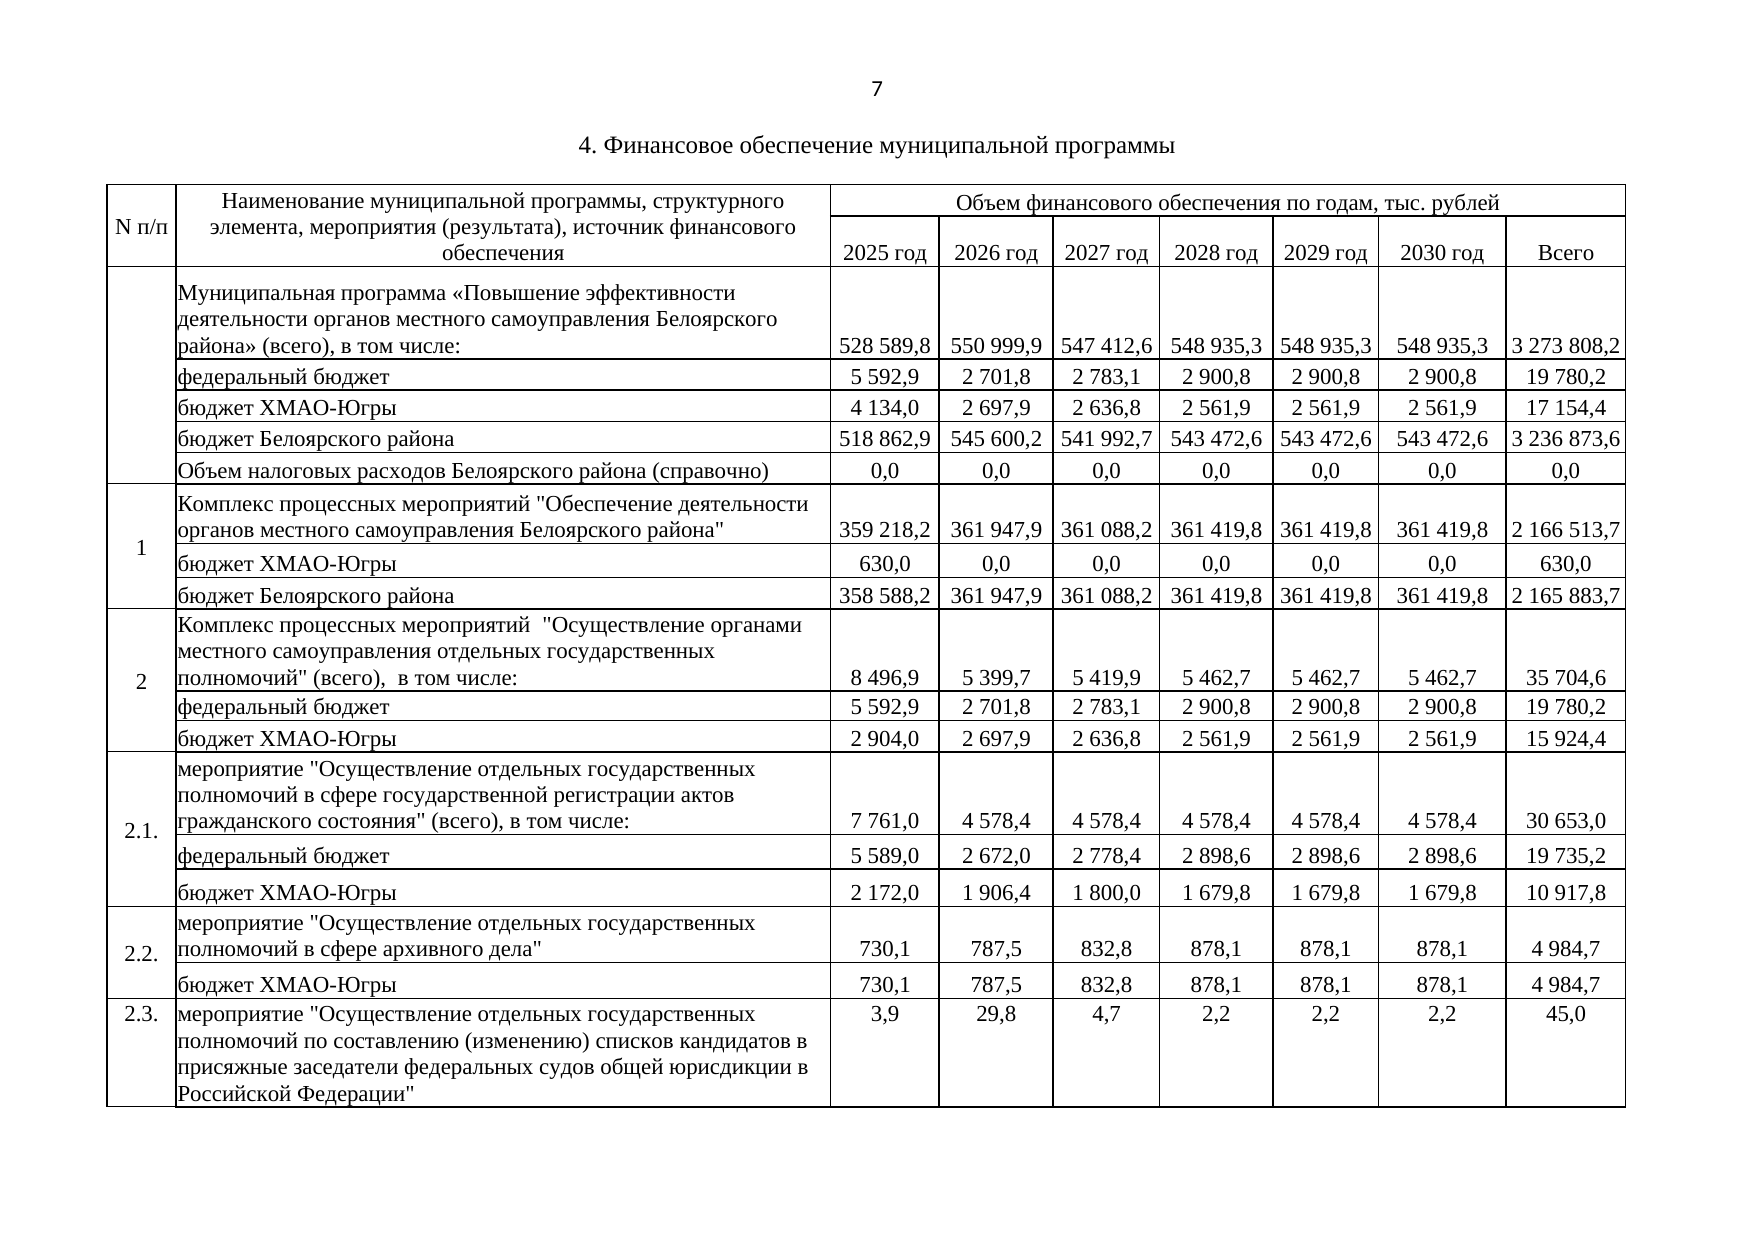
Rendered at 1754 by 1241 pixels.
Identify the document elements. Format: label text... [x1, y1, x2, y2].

table_cell Комплекс процессных мероприятий "Обеспечение деятельности органов местного самоуправления Белоярского района" [177, 485, 830, 542]
table_cell 4 578,4 [1054, 753, 1159, 834]
table_cell 5 419,9 [1054, 610, 1159, 690]
table_cell 1 [108, 484, 175, 608]
table_cell бюджет ХМАО-Югры [177, 870, 830, 906]
table_cell 2 904,0 [831, 721, 938, 751]
table_cell 1 679,8 [1274, 870, 1378, 906]
table_cell мероприятие "Осуществление отдельных государственных полномочий в сфере архивного дела" [177, 907, 830, 961]
table_cell 361 419,8 [1160, 578, 1272, 608]
table_cell 2 697,9 [940, 391, 1052, 421]
table_cell 361 419,8 [1274, 485, 1378, 542]
table_cell 8 496,9 [831, 610, 938, 690]
table_cell 2 701,8 [940, 360, 1052, 389]
table_cell 545 600,2 [940, 422, 1052, 452]
table_header Объем финансового обеспечения по годам, тыс. рублей [831, 185, 1625, 215]
table_cell 878,1 [1379, 907, 1505, 961]
table_cell 2 165 883,7 [1507, 578, 1625, 608]
table_cell 543 472,6 [1160, 422, 1272, 452]
table_cell 550 999,9 [940, 267, 1052, 358]
table_cell 4 578,4 [1160, 753, 1272, 834]
table_cell 2026 год [940, 217, 1052, 266]
table_cell 1 679,8 [1379, 870, 1505, 906]
table_cell 4 578,4 [1379, 753, 1505, 834]
table_cell 5 592,9 [831, 360, 938, 389]
table_cell 3 236 873,6 [1507, 422, 1625, 452]
table_cell 2029 год [1274, 217, 1378, 266]
table_cell 2 900,8 [1274, 360, 1378, 389]
table_cell 19 780,2 [1507, 692, 1625, 720]
table_cell 2 672,0 [940, 835, 1052, 868]
table_cell 2 172,0 [831, 870, 938, 906]
table_cell 0,0 [1160, 453, 1272, 483]
table_cell 5 462,7 [1274, 610, 1378, 690]
table_cell 0,0 [1507, 453, 1625, 483]
table_cell 19 735,2 [1507, 835, 1625, 868]
table_cell 361 947,9 [940, 485, 1052, 542]
table_cell 0,0 [1379, 453, 1505, 483]
table_cell 0,0 [1054, 453, 1159, 483]
table_cell 2 561,9 [1274, 391, 1378, 421]
table_cell 0,0 [940, 544, 1052, 577]
table_cell 2 561,9 [1379, 391, 1505, 421]
table_cell 5 462,7 [1160, 610, 1272, 690]
table_cell бюджет Белоярского района [177, 578, 830, 608]
table_cell 5 592,9 [831, 692, 938, 720]
table_cell 7 761,0 [831, 753, 938, 834]
table_cell 787,5 [940, 907, 1052, 961]
table_cell 2027 год [1054, 217, 1159, 266]
table_header Наименование муниципальной программы, структурного элемента, мероприятия (результата), источник финансового обеспечения [177, 185, 830, 266]
table_cell 30 653,0 [1507, 753, 1625, 834]
table_cell 5 399,7 [940, 610, 1052, 690]
table_cell 45,0 [1507, 999, 1625, 1106]
table_cell мероприятие "Осуществление отдельных государственных полномочий в сфере государственной регистрации актов гражданского состояния" (всего), в том числе: [177, 753, 830, 834]
table_cell 541 992,7 [1054, 422, 1159, 452]
table_cell 528 589,8 [831, 267, 938, 358]
table_cell 2 697,9 [940, 721, 1052, 751]
table_cell 17 154,4 [1507, 391, 1625, 421]
table_cell 361 947,9 [940, 578, 1052, 608]
table_cell 361 419,8 [1274, 578, 1378, 608]
table_cell [108, 267, 175, 483]
table_cell бюджет ХМАО-Югры [177, 544, 830, 577]
table_cell 730,1 [831, 907, 938, 961]
table_cell 2,2 [1379, 999, 1505, 1106]
table_cell 2 636,8 [1054, 391, 1159, 421]
table_cell 35 704,6 [1507, 610, 1625, 690]
table_cell 1 800,0 [1054, 870, 1159, 906]
table_cell 2 900,8 [1379, 360, 1505, 389]
table_cell 878,1 [1160, 963, 1272, 997]
table_cell 878,1 [1274, 907, 1378, 961]
table_cell 548 935,3 [1160, 267, 1272, 358]
table_cell 0,0 [1274, 453, 1378, 483]
table_cell 2 898,6 [1274, 835, 1378, 868]
table_cell 2.2. [108, 907, 175, 997]
table_cell бюджет ХМАО-Югры [177, 391, 830, 421]
table_cell 15 924,4 [1507, 721, 1625, 751]
table_cell федеральный бюджет [177, 835, 830, 868]
table_cell Всего [1507, 217, 1625, 266]
table_cell 4 578,4 [940, 753, 1052, 834]
table_cell 2 898,6 [1379, 835, 1505, 868]
table_cell 3,9 [831, 999, 938, 1106]
table_cell 361 088,2 [1054, 485, 1159, 542]
table_cell 0,0 [1160, 544, 1272, 577]
table_cell 543 472,6 [1274, 422, 1378, 452]
table_cell 2 636,8 [1054, 721, 1159, 751]
table_cell 2.1. [108, 752, 175, 906]
table_cell 2,2 [1160, 999, 1272, 1106]
table_cell 361 419,8 [1379, 485, 1505, 542]
table_cell 730,1 [831, 963, 938, 997]
table_cell Муниципальная программа «Повышение эффективности деятельности органов местного самоуправления Белоярского района» (всего), в том числе: [177, 267, 830, 358]
table_cell 10 917,8 [1507, 870, 1625, 906]
table_cell 2 778,4 [1054, 835, 1159, 868]
table_cell федеральный бюджет [177, 692, 830, 720]
table_header N п/п [108, 185, 175, 266]
table_cell 518 862,9 [831, 422, 938, 452]
table_cell бюджет ХМАО-Югры [177, 963, 830, 997]
table_cell 878,1 [1379, 963, 1505, 997]
table_cell 4 984,7 [1507, 907, 1625, 961]
table_cell 548 935,3 [1274, 267, 1378, 358]
table_cell 2030 год [1379, 217, 1505, 266]
table_cell 361 419,8 [1160, 485, 1272, 542]
table_cell 878,1 [1160, 907, 1272, 961]
table_cell 2 783,1 [1054, 360, 1159, 389]
table_cell 5 462,7 [1379, 610, 1505, 690]
table_cell 2028 год [1160, 217, 1272, 266]
table_cell 787,5 [940, 963, 1052, 997]
table_cell мероприятие "Осуществление отдельных государственных полномочий по составлению (изменению) списков кандидатов в присяжные заседатели федеральных судов общей юрисдикции в Российской Федерации" [177, 999, 830, 1106]
table_cell 630,0 [831, 544, 938, 577]
table_cell Объем налоговых расходов Белоярского района (справочно) [177, 453, 830, 483]
table_cell 0,0 [940, 453, 1052, 483]
table_cell 361 088,2 [1054, 578, 1159, 608]
table_cell 4 134,0 [831, 391, 938, 421]
table_cell 548 935,3 [1379, 267, 1505, 358]
table_cell 2 561,9 [1160, 721, 1272, 751]
table_cell бюджет ХМАО-Югры [177, 721, 830, 751]
table_cell 5 589,0 [831, 835, 938, 868]
table_cell Комплекс процессных мероприятий "Осуществление органами местного самоуправления отдельных государственных полномочий" (всего), в том числе: [177, 610, 830, 690]
text 4. Финансовое обеспечение муниципальной программы [118, 130, 1636, 158]
table_cell 4,7 [1054, 999, 1159, 1106]
table_cell 2 900,8 [1274, 692, 1378, 720]
table_cell 2 166 513,7 [1507, 485, 1625, 542]
table_cell 3 273 808,2 [1507, 267, 1625, 358]
table_cell 4 984,7 [1507, 963, 1625, 997]
table_cell 1 906,4 [940, 870, 1052, 906]
table_cell 878,1 [1274, 963, 1378, 997]
table_cell 2025 год [831, 217, 938, 266]
table_cell 543 472,6 [1379, 422, 1505, 452]
table_cell 2 561,9 [1160, 391, 1272, 421]
table_cell 832,8 [1054, 963, 1159, 997]
table_cell 547 412,6 [1054, 267, 1159, 358]
table_cell 630,0 [1507, 544, 1625, 577]
table_cell 2 898,6 [1160, 835, 1272, 868]
table_cell 0,0 [831, 453, 938, 483]
table_cell 361 419,8 [1379, 578, 1505, 608]
table_cell 1 679,8 [1160, 870, 1272, 906]
table_cell 4 578,4 [1274, 753, 1378, 834]
table_cell 359 218,2 [831, 485, 938, 542]
table_cell 0,0 [1054, 544, 1159, 577]
table_cell 2,2 [1274, 999, 1378, 1106]
table_cell федеральный бюджет [177, 360, 830, 389]
table_cell 2 783,1 [1054, 692, 1159, 720]
table_cell бюджет Белоярского района [177, 422, 830, 452]
table_cell 2 900,8 [1160, 360, 1272, 389]
table_cell 29,8 [940, 999, 1052, 1106]
table_cell 2.3. [108, 999, 175, 1106]
table_cell 2 701,8 [940, 692, 1052, 720]
table_cell 19 780,2 [1507, 360, 1625, 389]
table_cell 358 588,2 [831, 578, 938, 608]
table_cell 2 561,9 [1379, 721, 1505, 751]
table_cell 2 [108, 609, 175, 751]
table_cell 2 561,9 [1274, 721, 1378, 751]
table_cell 2 900,8 [1160, 692, 1272, 720]
table_cell 2 900,8 [1379, 692, 1505, 720]
table_cell 832,8 [1054, 907, 1159, 961]
table_cell 0,0 [1274, 544, 1378, 577]
table_cell 0,0 [1379, 544, 1505, 577]
